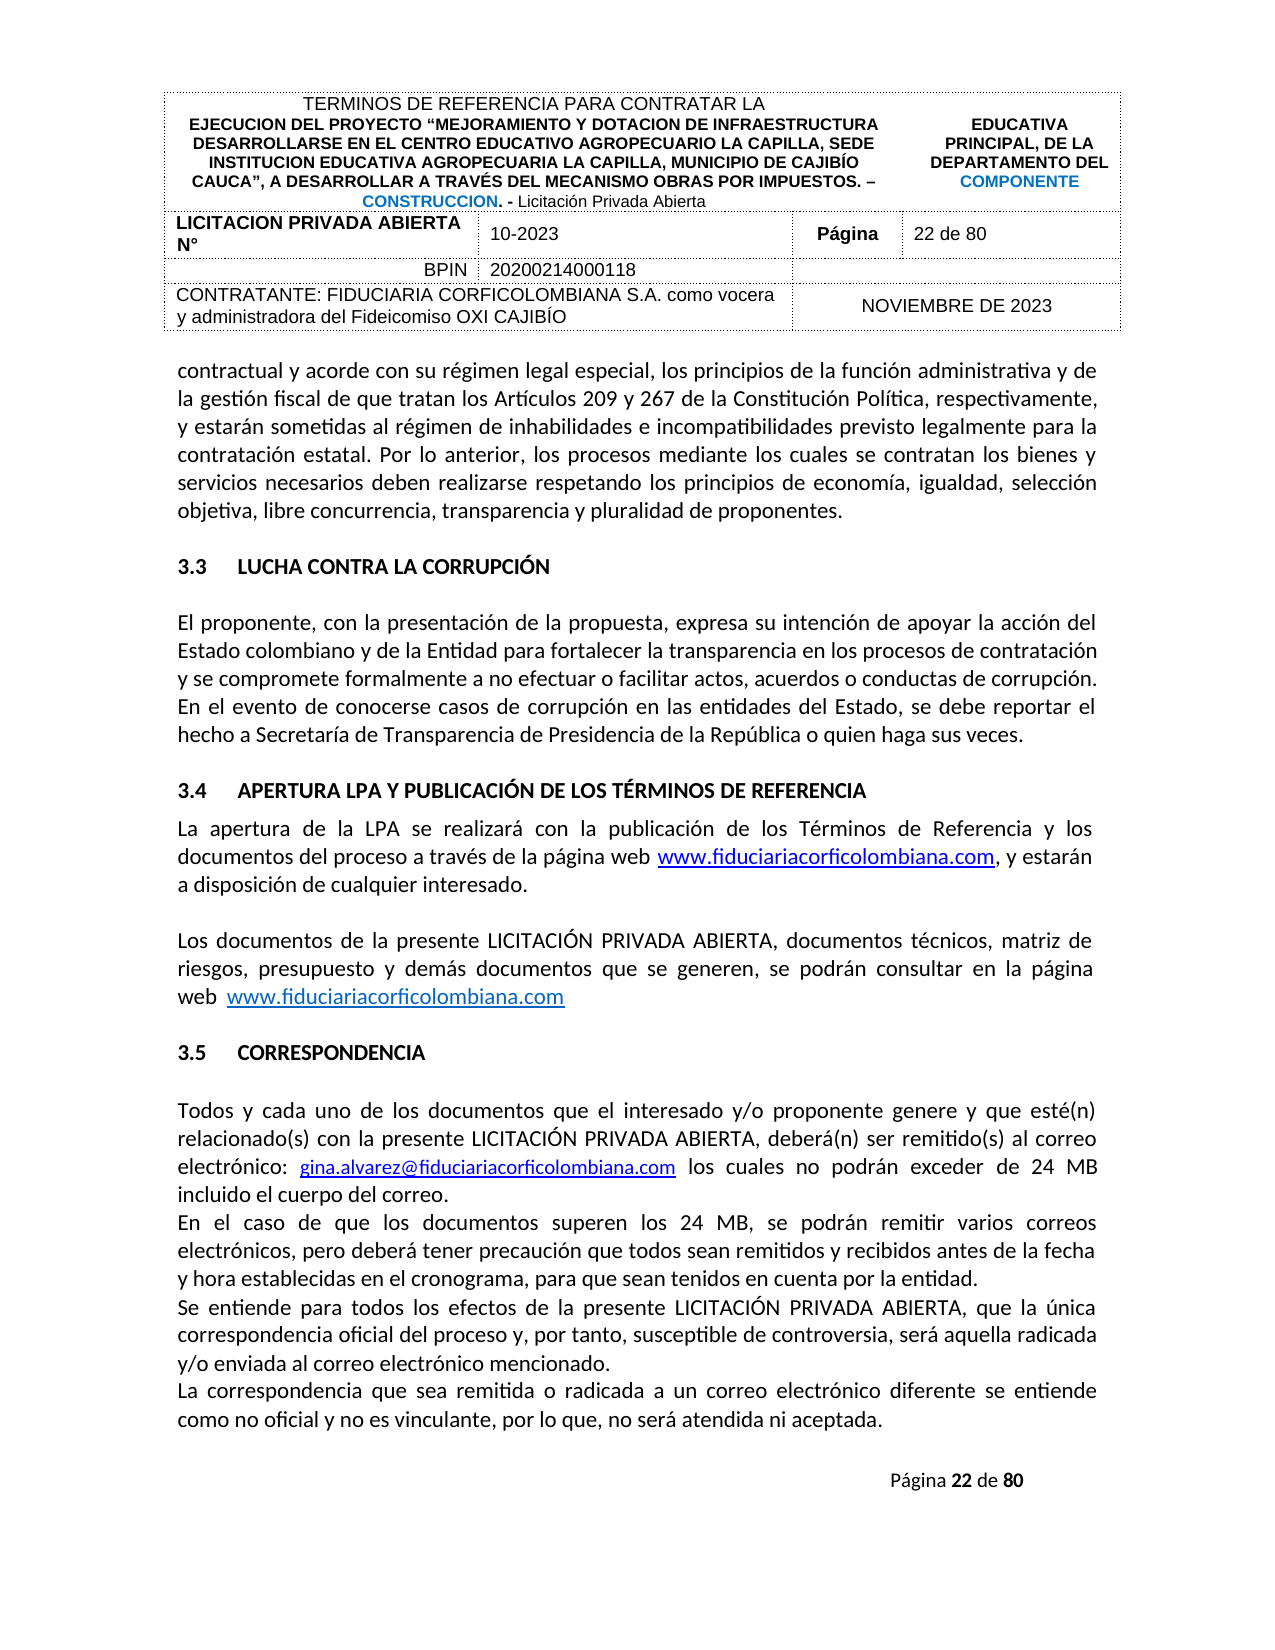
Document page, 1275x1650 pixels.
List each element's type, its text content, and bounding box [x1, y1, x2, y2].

text La apertura de la LPA se realizará con la publicación de los Términos de Referencia y los documentos del proceso a través de la página web www.fiduciariacorficolombiana.com, y estarán a disposición de cualquier interesado. [177, 814, 1092, 898]
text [177, 356, 1099, 524]
text Todos y cada uno de los documentos que el interesado y/o proponente genere y que esté(n) relacionado(s) con la presente LICITACIÓN PRIVADA ABIERTA, deberá(n) ser remitido(s) al correo electrónico: gina.alvarez@fiduciariacorficolombiana.com los cuales no podrán exceder de 24 MB incluido el cuerpo del correo. [177, 1096, 1098, 1208]
text Los documentos de la presente LICITACIÓN PRIVADA ABIERTA, documentos técnicos, matriz de riesgos, presupuesto y demás documentos que se generen, se podrán consultar en la página web www.fiduciariacorficolombiana.com [177, 926, 1093, 1010]
subtitle APERTURA LPA Y PUBLICACIÓN DE LOS TÉRMINOS DE REFERENCIA [177, 776, 1121, 804]
subtitle CORRESPONDENCIA [177, 1038, 1121, 1066]
subtitle LUCHA CONTRA LA CORRUPCIÓN [177, 552, 1121, 580]
text En el caso de que los documentos superen los 24 MB, se podrán remitir varios correos electrónicos, pero deberá tener precaución que todos sean remitidos y recibidos antes de la fecha y hora establecidas en el cronograma, para que sean tenidos en cuenta por la entidad. [177, 1208, 1098, 1293]
text Se entiende para todos los efectos de la presente LICITACIÓN PRIVADA ABIERTA, que la única correspondencia oficial del proceso y, por tanto, susceptible de controversia, será aquella radicada y/o enviada al correo electrónico mencionado. [177, 1293, 1098, 1377]
text La correspondencia que sea remitida o radicada a un correo electrónico diferente se entiende como no oficial y no es vinculante, por lo que, no será atendida ni aceptada. [177, 1377, 1098, 1433]
text El proponente, con la presentación de la propuesta, expresa su intención de apoyar la acción del Estado colombiano y de la Entidad para fortalecer la transparencia en los procesos de contratación y se compromete formalmente a no efectuar o facilitar actos, acuerdos o conductas de corrupción. En el evento de conocerse casos de corrupción en las entidades del Estado, se debe reportar el hecho a Secretaría de Transparencia de Presidencia de la República o quien haga sus veces. [177, 608, 1098, 748]
